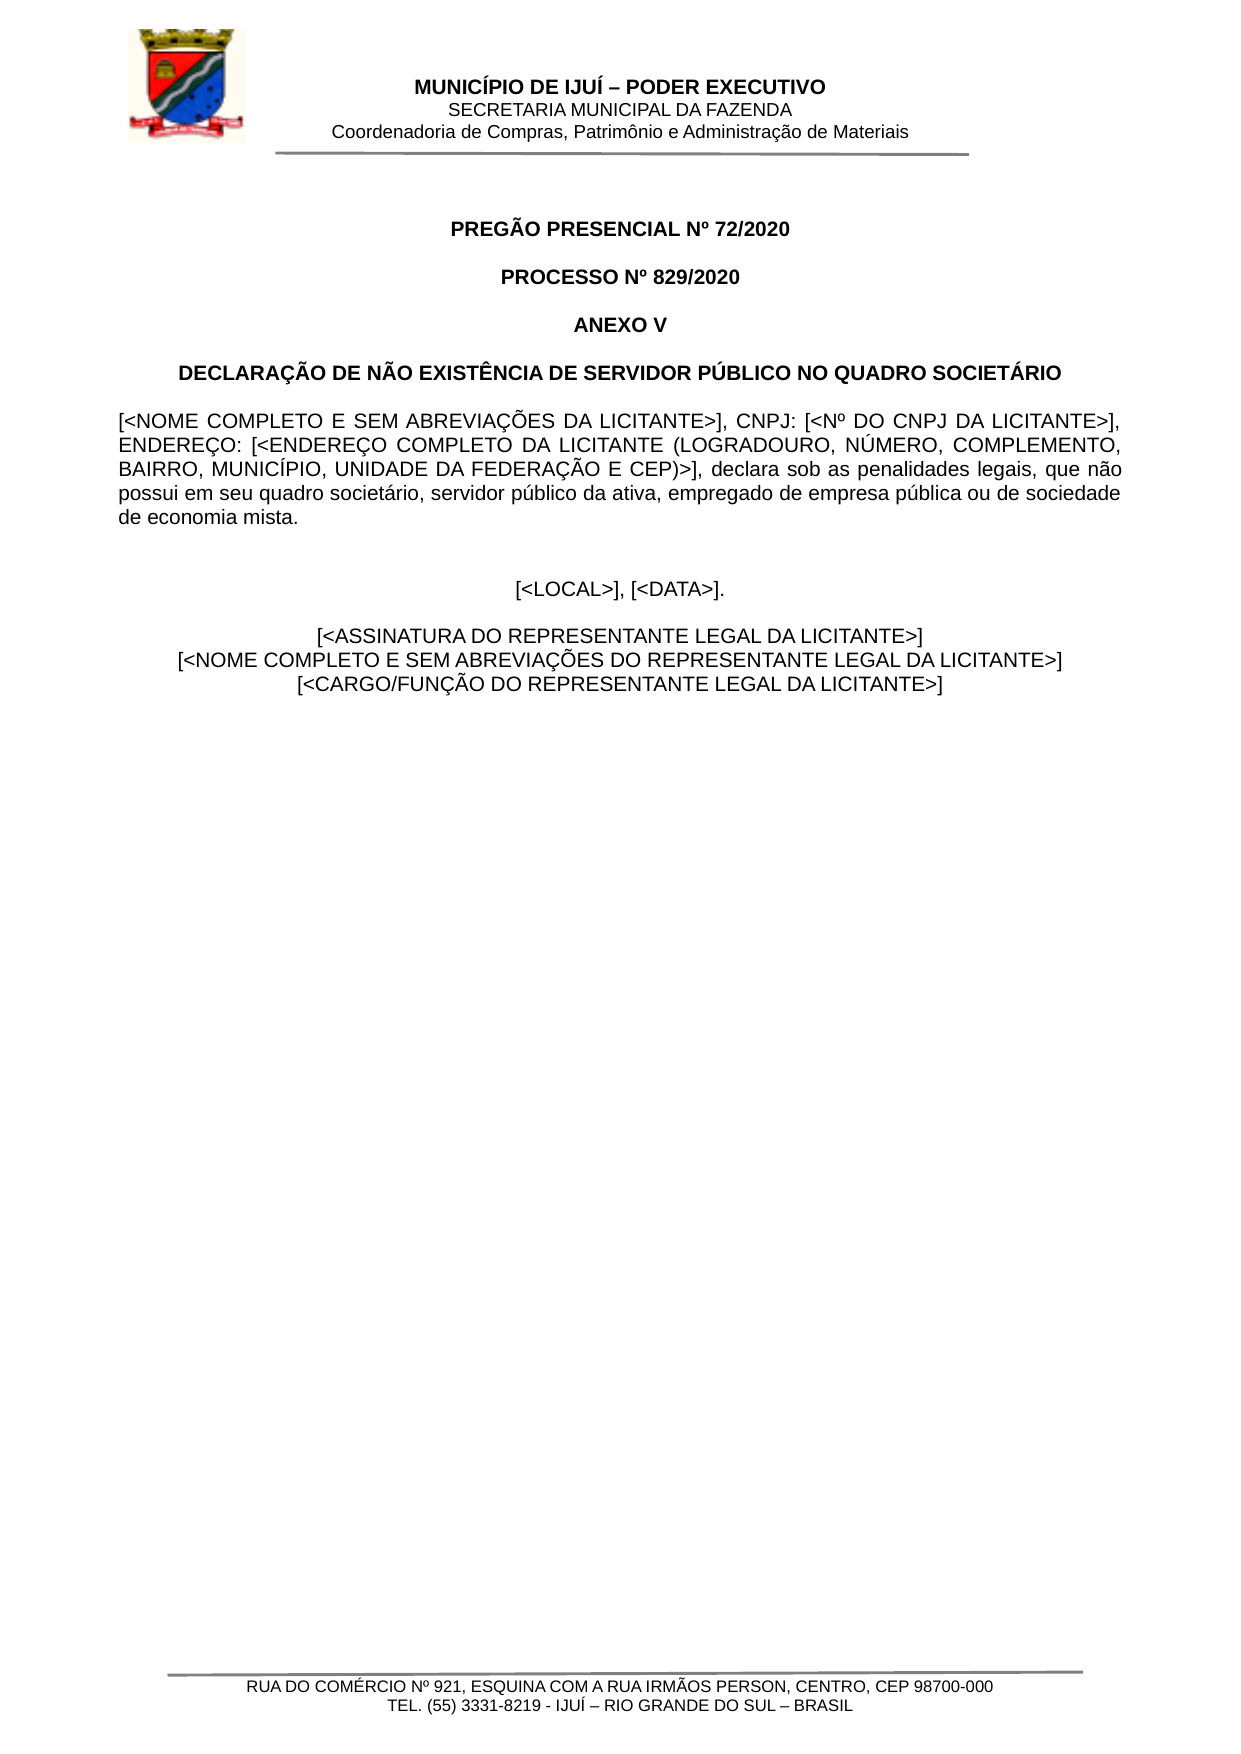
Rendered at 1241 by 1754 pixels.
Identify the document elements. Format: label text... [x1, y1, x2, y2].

text [<CARGO/FUNÇÃO DO REPRESENTANTE LEGAL DA LICITANTE>] [118, 672, 1122, 696]
text DECLARAÇÃO DE NÃO EXISTÊNCIA DE SERVIDOR PÚBLICO NO QUADRO SOCIETÁRIO [118, 361, 1122, 385]
text ANEXO V [118, 313, 1122, 337]
text [<NOME COMPLETO E SEM ABREVIAÇÕES DA LICITANTE>], CNPJ: [<Nº DO CNPJ DA LICITANTE>], ENDEREÇO: [<ENDEREÇO COMPLETO DA LICITANTE (LOGRADOURO, NÚMERO, COMPLEMENTO, BAIRRO, MUNICÍPIO, UNIDADE DA FEDERAÇÃO E CEP)>], declara sob as penalidades legais, que não possui em seu quadro societário, servidor público da ativa, empregado de empresa pública ou de sociedade de economia mista. [118, 409, 1122, 528]
text [<NOME COMPLETO E SEM ABREVIAÇÕES DO REPRESENTANTE LEGAL DA LICITANTE>] [118, 648, 1122, 672]
picture [126, 29, 247, 146]
text [<ASSINATURA DO REPRESENTANTE LEGAL DA LICITANTE>] [118, 624, 1122, 648]
text PROCESSO Nº 829/2020 [118, 265, 1122, 289]
text PREGÃO PRESENCIAL Nº 72/2020 [118, 217, 1122, 241]
text [<LOCAL>], [<DATA>]. [118, 576, 1122, 600]
